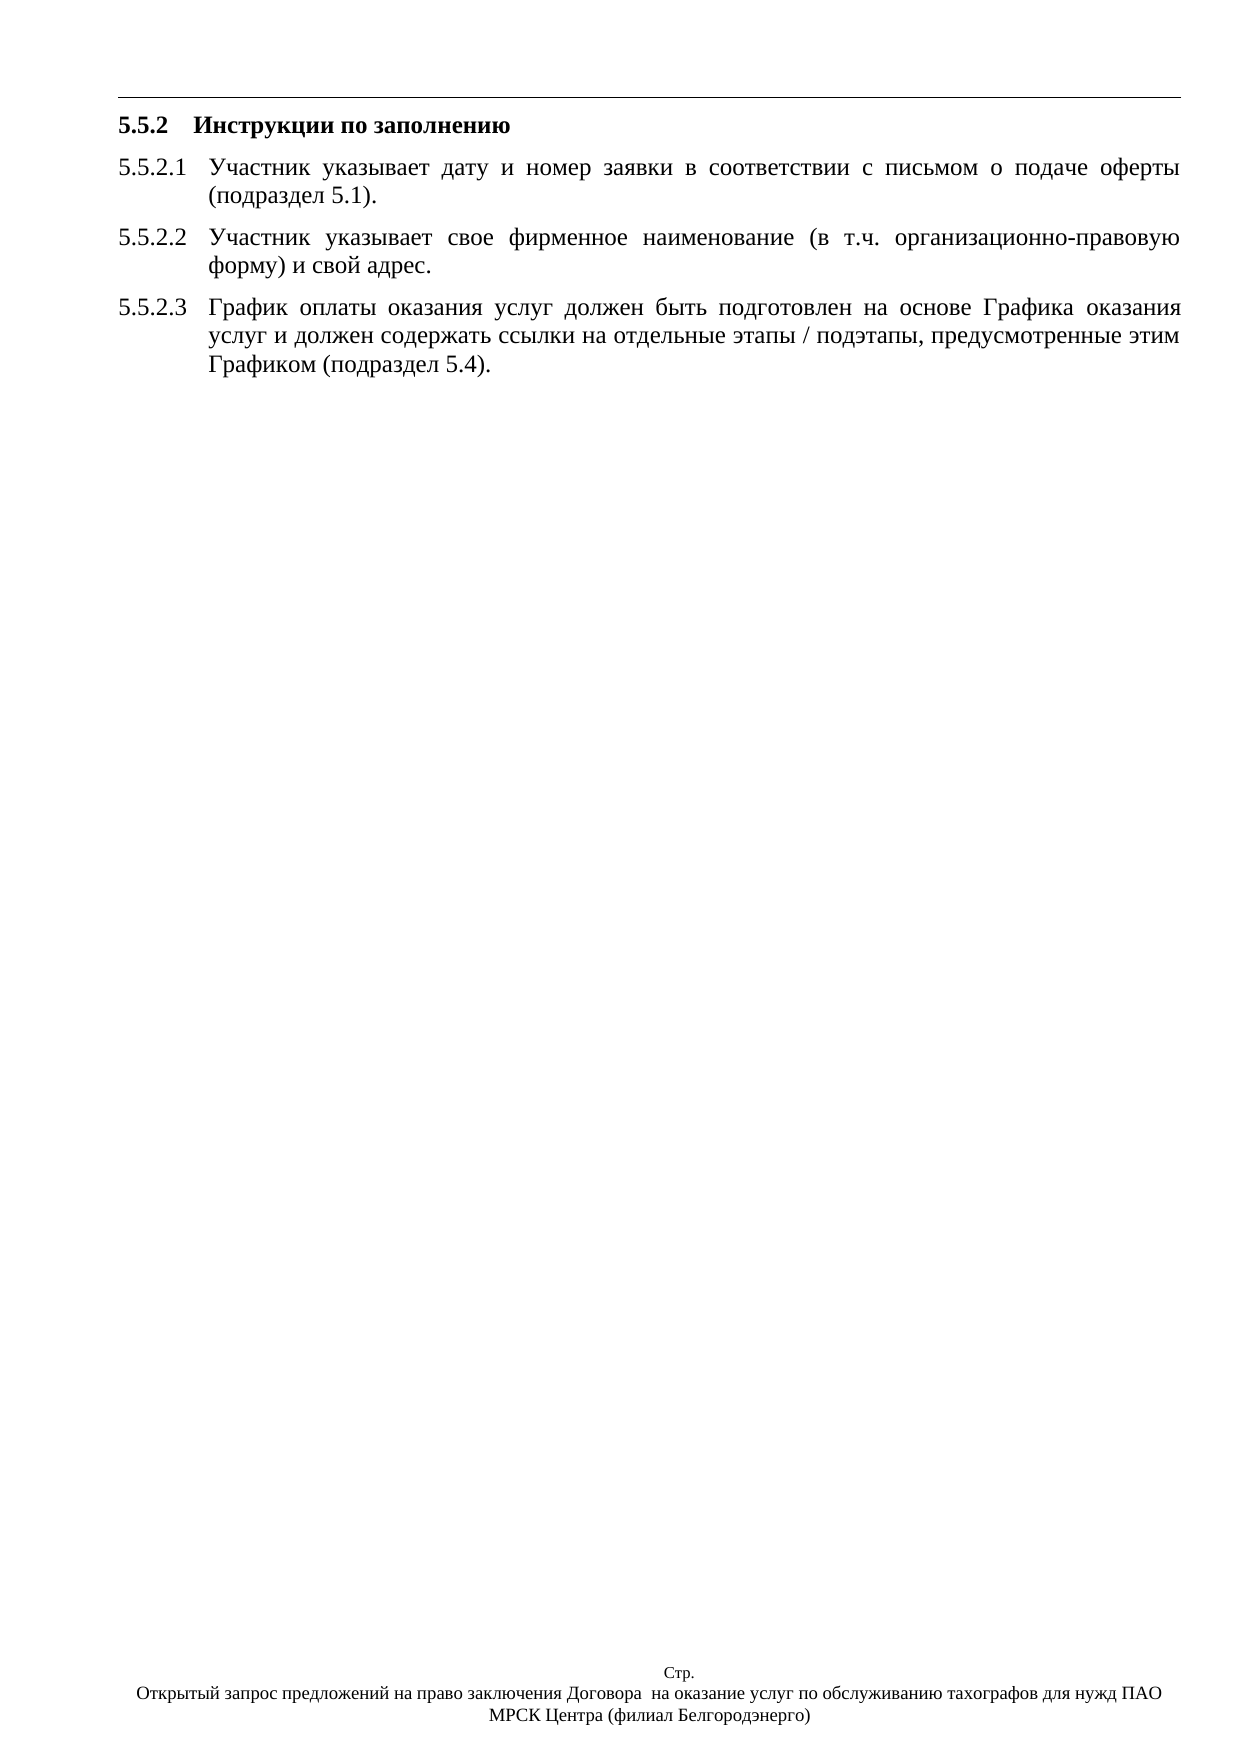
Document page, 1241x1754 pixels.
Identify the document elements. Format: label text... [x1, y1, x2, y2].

list График оплаты оказания услуг должен быть подготовлен на основе Графика оказания услуг и должен содержать ссылки на отдельные этапы / подэтапы, предусмотренные этим Графиком (подраздел 5.4). [118, 292, 1181, 378]
subtitle Инструкции по заполнению [118, 111, 1181, 139]
list Участник указывает дату и номер заявки в соответствии с письмом о подаче оферты (подраздел 5.1). [118, 152, 1181, 209]
list Участник указывает свое фирменное наименование (в т.ч. организационно-правовую форму) и свой адрес. [118, 222, 1181, 279]
